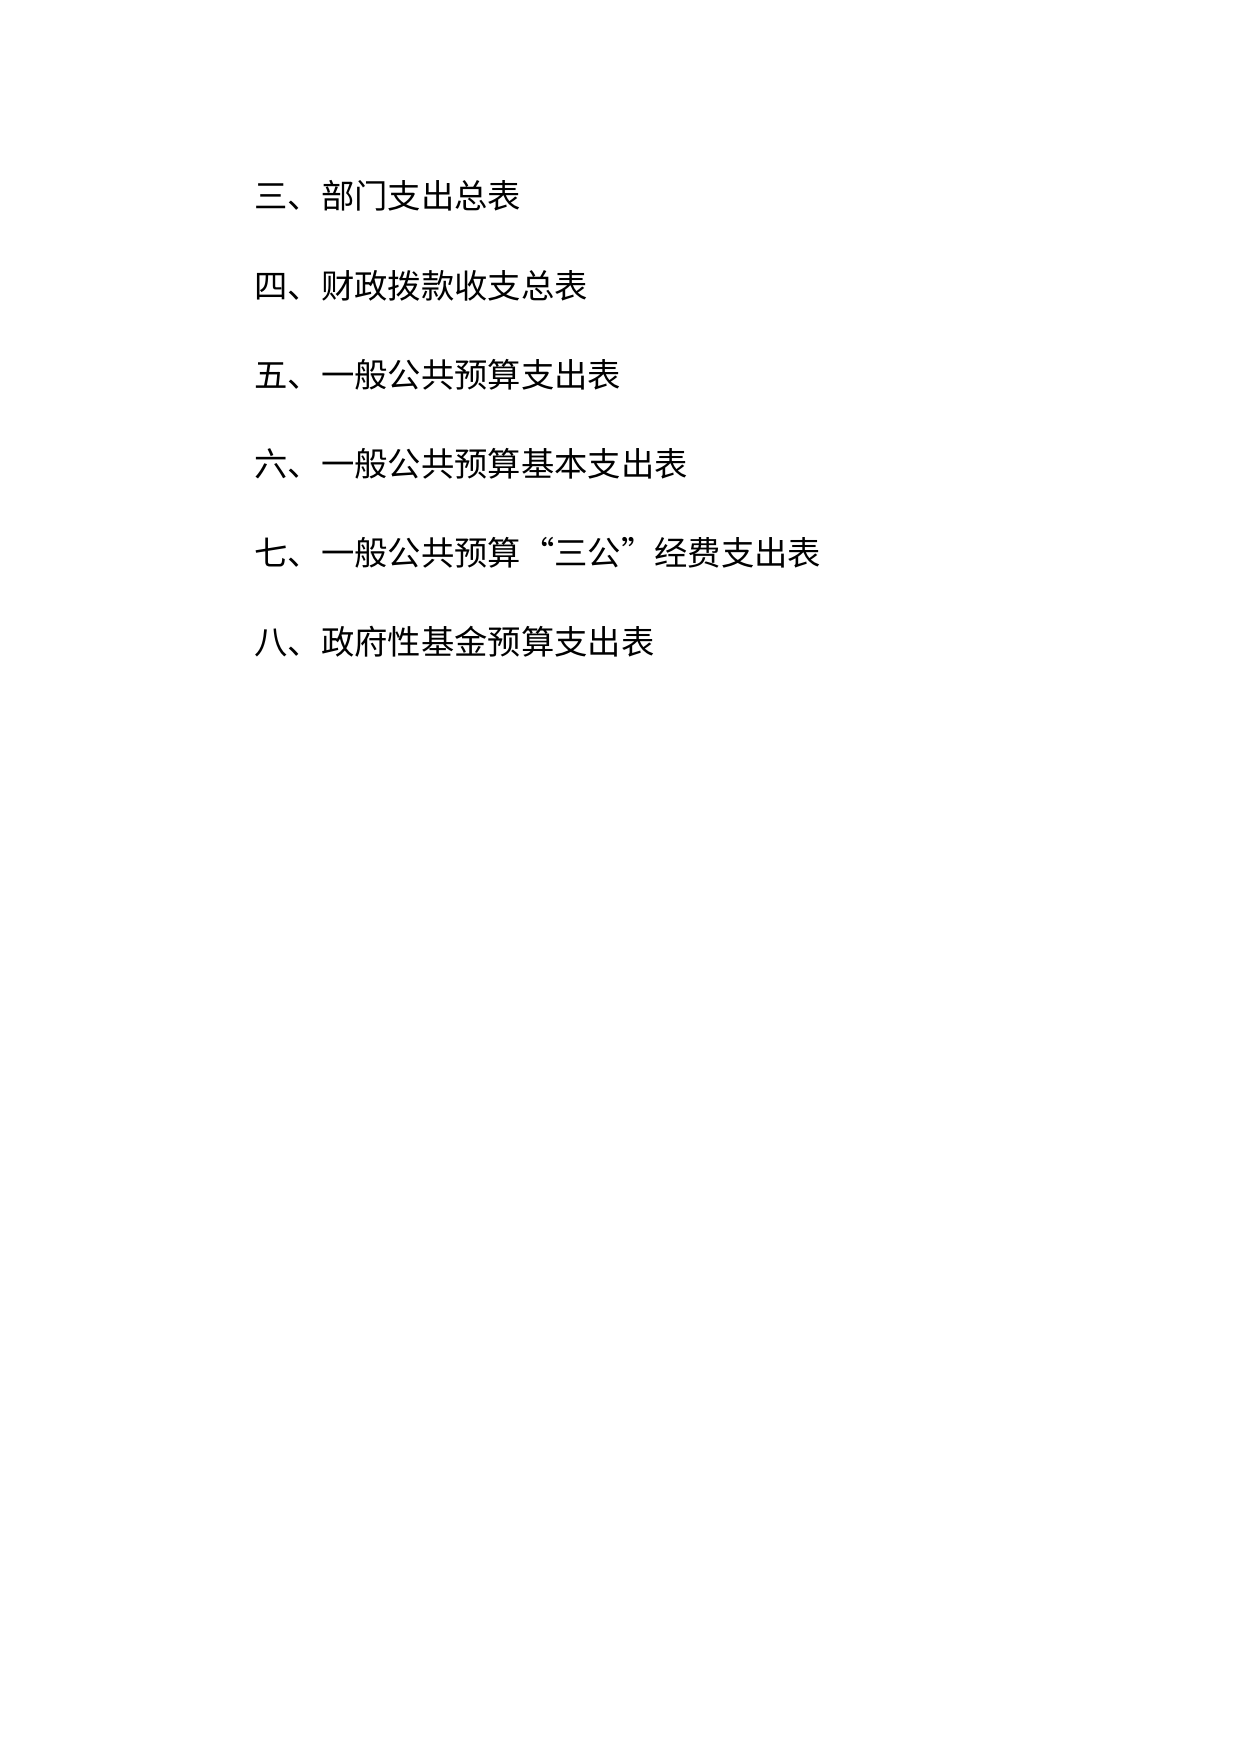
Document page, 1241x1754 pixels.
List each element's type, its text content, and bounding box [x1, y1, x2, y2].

text 八、政府性基金预算支出表 [187, 607, 1053, 672]
text 四、财政拨款收支总表 [187, 251, 1053, 316]
text 五、一般公共预算支出表 [187, 340, 1053, 405]
text 六、一般公共预算基本支出表 [187, 429, 1053, 494]
text 七、一般公共预算“三公”经费支出表 [187, 518, 1053, 583]
text 三、部门支出总表 [187, 162, 1053, 227]
